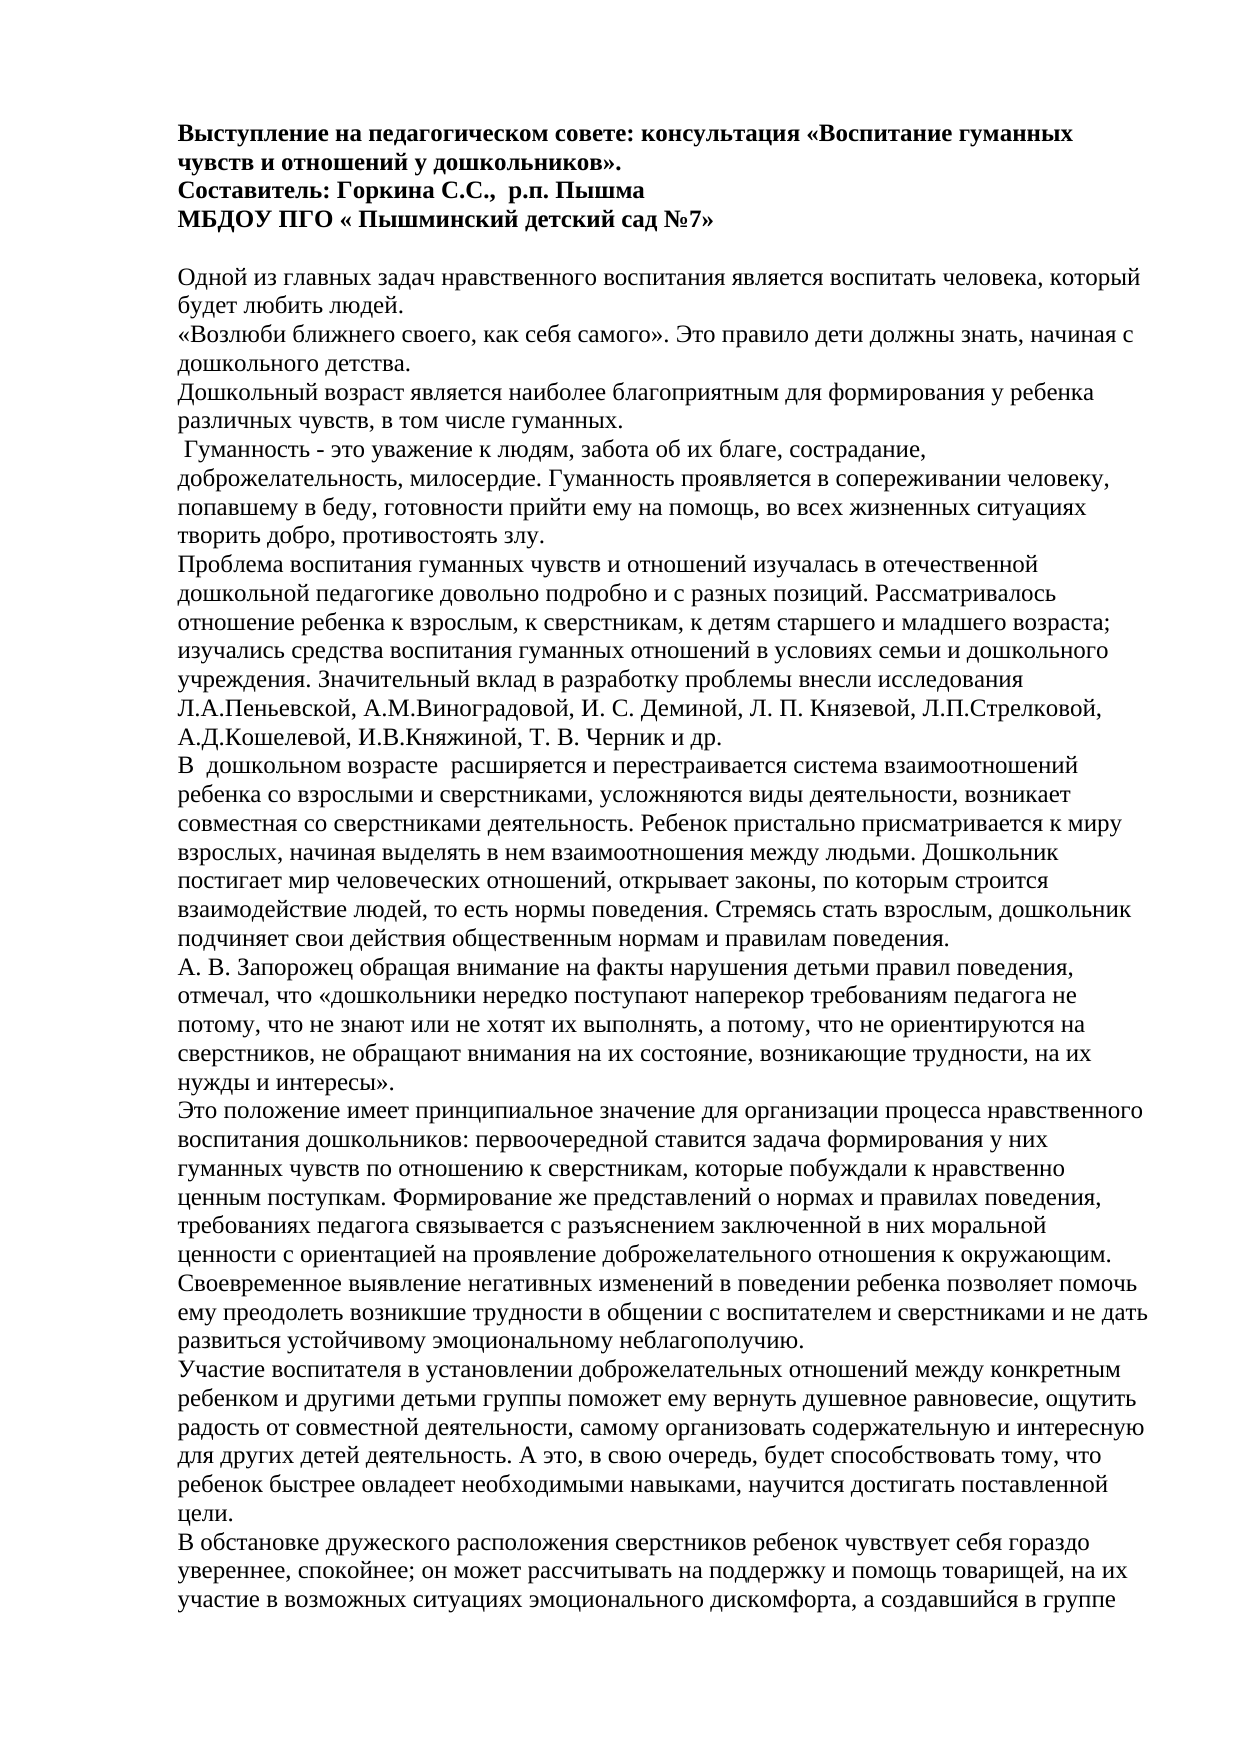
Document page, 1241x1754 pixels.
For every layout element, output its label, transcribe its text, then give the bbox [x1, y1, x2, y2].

text А. В. Запорожец обращая внимание на факты нарушения детьми правил поведения, отмечал, что «дошкольники нередко поступают наперекор требованиям педагога не потому, что не знают или не хотят их выполнять, а потому, что не ориентируются на сверстников, не обращают внимания на их состояние, возникающие трудности, на их нужды и интересы». [177, 952, 1152, 1096]
text В дошкольном возрасте расширяется и перестраивается система взаимоотношений ребенка со взрослыми и сверстниками, усложняются виды деятельности, возникает совместная со сверстниками деятельность. Ребенок пристально присматривается к миру взрослых, начиная выделять в нем взаимоотношения между людьми. Дошкольник постигает мир человеческих отношений, открывает законы, по которым строится взаимодействие людей, то есть нормы поведения. Стремясь стать взрослым, дошкольник подчиняет свои действия общественным нормам и правилам поведения. [177, 751, 1152, 952]
text Дошкольный возраст является наиболее благоприятным для формирования у ребенка различных чувств, в том числе гуманных. [177, 377, 1152, 434]
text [177, 1527, 1152, 1613]
text Выступление на педагогическом совете: консультация «Воспитание гуманных чувств и отношений у дошкольников». [177, 118, 1152, 176]
text Участие воспитателя в установлении доброжелательных отношений между конкретным ребенком и другими детьми группы поможет ему вернуть душевное равновесие, ощутить радость от совместной деятельности, самому организовать содержательную и интересную для других детей деятельность. А это, в свою очередь, будет способствовать тому, что ребенок быстрее овладеет необходимыми навыками, научится достигать поставленной цели. [177, 1354, 1152, 1527]
text Своевременное выявление негативных изменений в поведении ребенка позволяет помочь ему преодолеть возникшие трудности в общении с воспитателем и сверстниками и не дать развиться устойчивому эмоциональному неблагополучию. [177, 1268, 1152, 1354]
text Проблема воспитания гуманных чувств и отношений изучалась в отечественной дошкольной педагогике довольно подробно и с разных позиций. Рассматривалось отношение ребенка к взрослым, к сверстникам, к детям старшего и младшего возраста; изучались средства воспитания гуманных отношений в условиях семьи и дошкольного учреждения. Значительный вклад в разработку проблемы внесли исследования Л.А.Пеньевской, A.M.Виноградовой, И. С. Деминой, Л. П. Князевой, Л.П.Стрелковой, А.Д.Кошелевой, И.В.Княжиной, Т. В. Черник и др. [177, 549, 1152, 751]
text Одной из главных задач нравственного воспитания является воспитать человека, который будет любить людей. [177, 262, 1152, 319]
text МБДОУ ПГО « Пышминский детский сад №7» [177, 204, 1152, 233]
text Гуманность - это уважение к людям, забота об их благе, сострадание, доброжелательность, милосердие. Гуманность проявляется в сопереживании человеку, попавшему в беду, готовности прийти ему на помощь, во всех жизненных ситуациях творить добро, противостоять злу. [177, 434, 1152, 549]
text Это положение имеет принципиальное значение для организации процесса нравственного воспитания дошкольников: первоочередной ставится задача формирования у них гуманных чувств по отношению к сверстникам, которые побуждали к нравственно ценным поступкам. Формирование же представлений о нормах и правилах поведения, требованиях педагога связывается с разъяснением заключенной в них моральной ценности с ориентацией на проявление доброжелательного отношения к окружающим. [177, 1096, 1152, 1268]
text «Возлюби ближнего своего, как себя самого». Это правило дети должны знать, начиная с дошкольного детства. [177, 319, 1152, 377]
text Составитель: Горкина С.С., р.п. Пышма [177, 176, 1152, 204]
